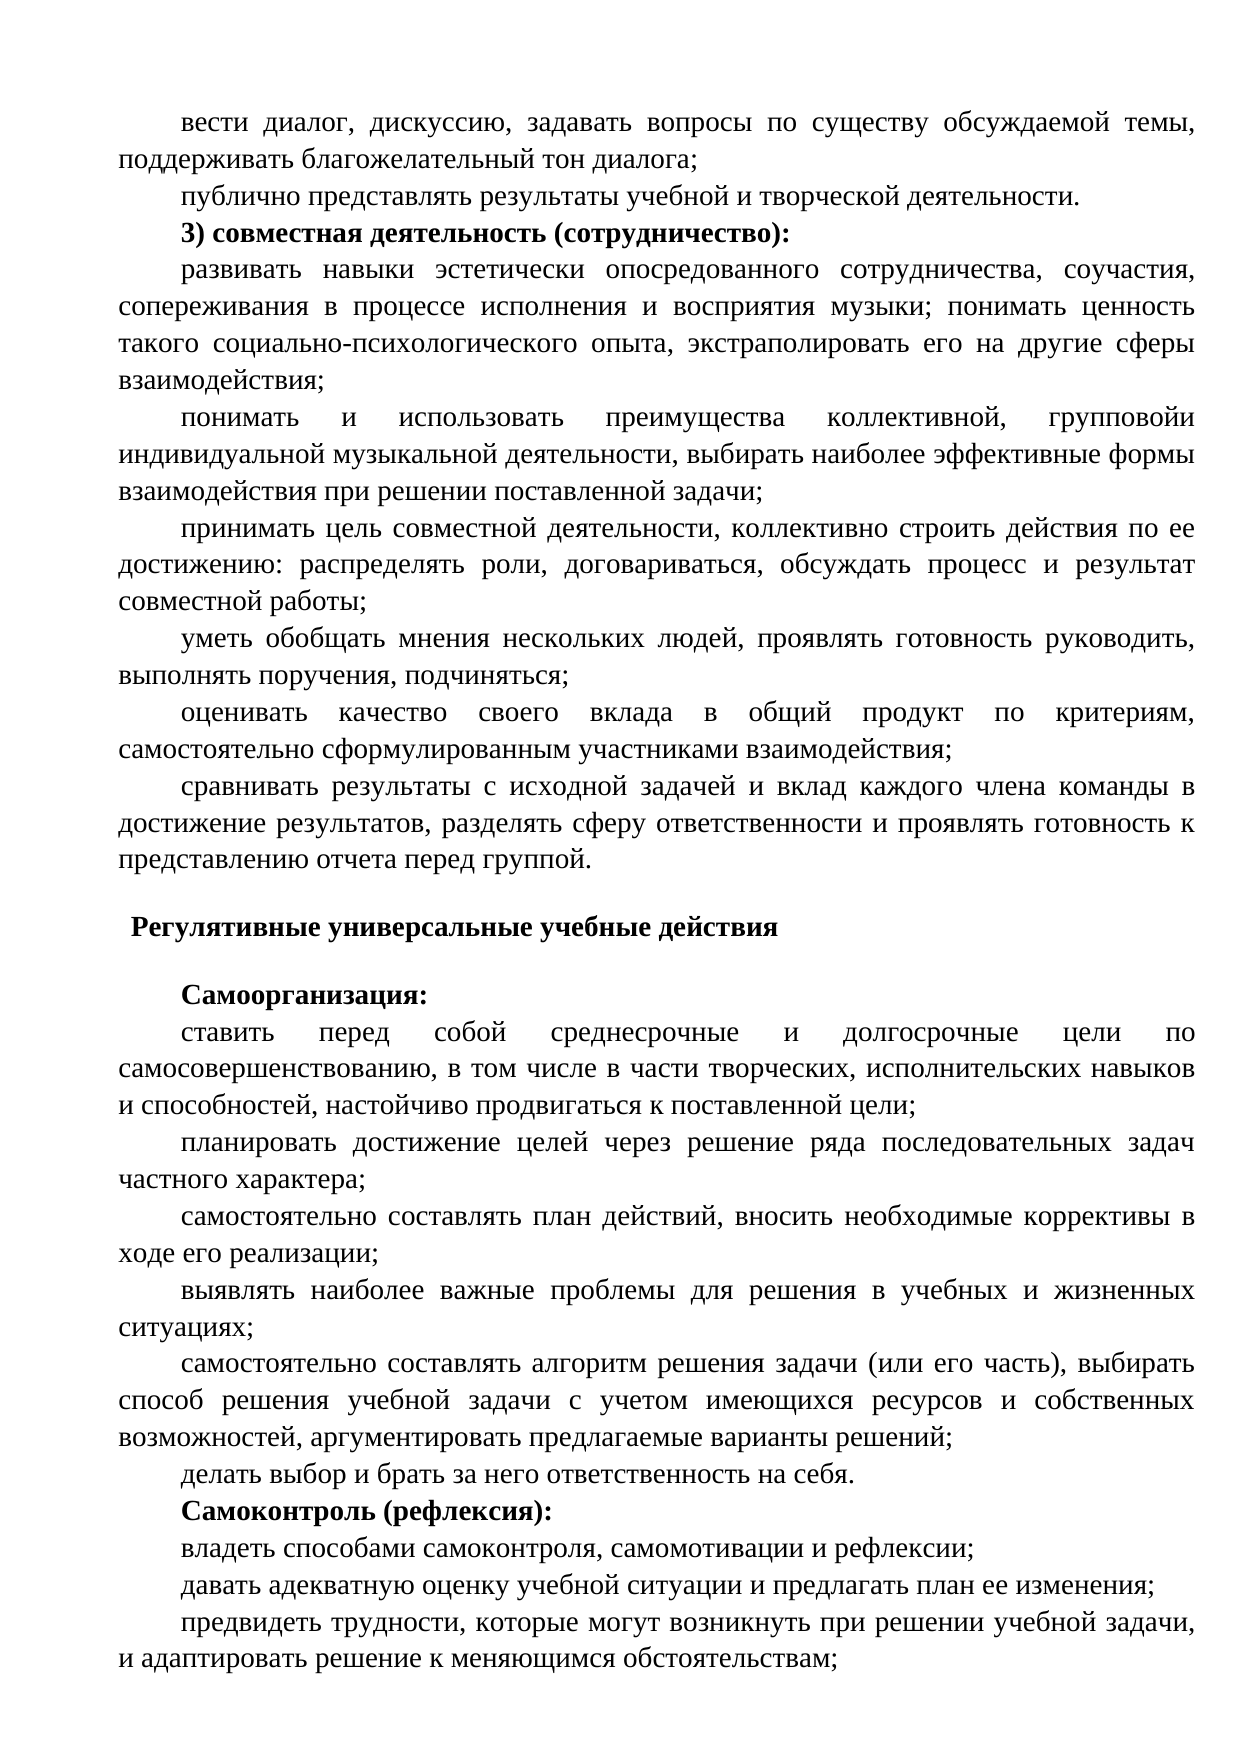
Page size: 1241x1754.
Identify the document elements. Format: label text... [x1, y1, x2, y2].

text планировать достижение целей через решение ряда последовательных задач частного характера; [118, 1124, 1196, 1195]
text Регулятивные универсальные учебные действия [131, 909, 1196, 943]
text ставить перед собой среднесрочные и долгосрочные цели по самосовершенствованию, в том числе в части творческих, исполнительских навыков и способностей, настойчиво продвигаться к поставленной цели; [118, 1014, 1196, 1121]
text владеть способами самоконтроля, самомотивации и рефлексии; [118, 1530, 1196, 1563]
text развивать навыки эстетически опосредованного сотрудничества, соучастия, сопереживания в процессе исполнения и восприятия музыки; понимать ценность такого социально-психологического опыта, экстраполировать его на другие сферы взаимодействия; [118, 252, 1196, 396]
text самостоятельно составлять план действий, вносить необходимые коррективы в ходе его реализации; [118, 1198, 1196, 1268]
text давать адекватную оценку учебной ситуации и предлагать план ее изменения; [118, 1567, 1196, 1600]
text выявлять наиболее важные проблемы для решения в учебных и жизненных ситуациях; [118, 1272, 1196, 1342]
text публично представлять результаты учебной и творческой деятельности. [118, 178, 1196, 211]
text предвидеть трудности, которые могут возникнуть при решении учебной задачи, и адаптировать решение к меняющимся обстоятельствам; [118, 1604, 1196, 1674]
text делать выбор и брать за него ответственность на себя. [118, 1456, 1196, 1490]
text сравнивать результаты с исходной задачей и вклад каждого члена команды в достижение результатов, разделять сферу ответственности и проявлять готовность к представлению отчета перед группой. [118, 768, 1196, 875]
text уметь обобщать мнения нескольких людей, проявлять готовность руководить, выполнять поручения, подчиняться; [118, 620, 1196, 691]
text вести диалог, дискуссию, задавать вопросы по существу обсуждаемой темы, поддерживать благожелательный тон диалога; [118, 104, 1196, 174]
text Самоорганизация: [118, 977, 1196, 1010]
text 3) совместная деятельность (сотрудничество): [118, 215, 1196, 248]
text самостоятельно составлять алгоритм решения задачи (или его часть), выбирать способ решения учебной задачи с учетом имеющихся ресурсов и собственных возможностей, аргументировать предлагаемые варианты решений; [118, 1346, 1196, 1453]
text понимать и использовать преимущества коллективной, групповойи индивидуальной музыкальной деятельности, выбирать наиболее эффективные формы взаимодействия при решении поставленной задачи; [118, 399, 1196, 506]
text Самоконтроль (рефлексия): [118, 1493, 1196, 1527]
text оценивать качество своего вклада в общий продукт по критериям, самостоятельно сформулированным участниками взаимодействия; [118, 694, 1196, 764]
text принимать цель совместной деятельности, коллективно строить действия по ее достижению: распределять роли, договариваться, обсуждать процесс и результат совместной работы; [118, 510, 1196, 617]
